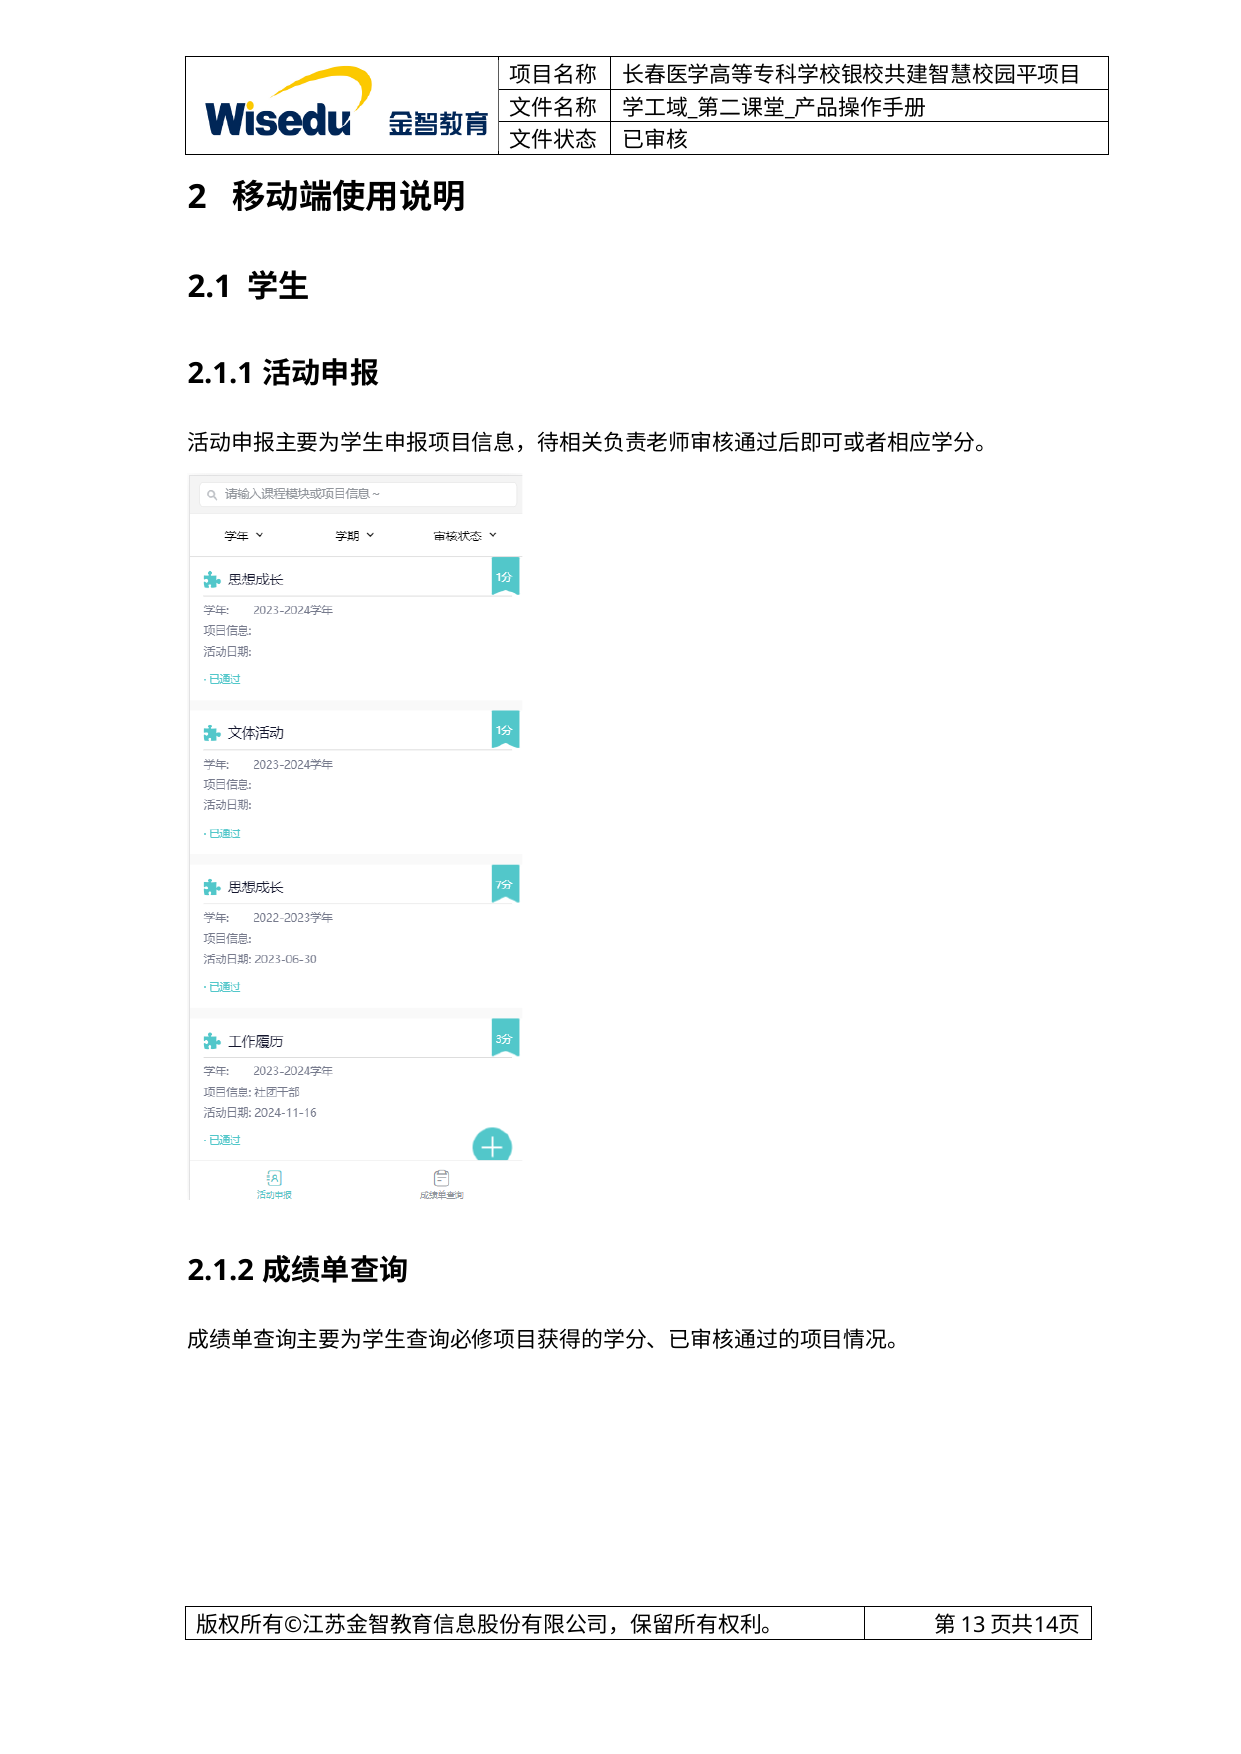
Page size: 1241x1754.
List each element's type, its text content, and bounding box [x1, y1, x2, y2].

subtitle 成绩单查询 [187, 1236, 1094, 1301]
subtitle 活动申报 [187, 339, 1094, 404]
picture [187, 473, 523, 1200]
subtitle 学生 [187, 251, 1094, 316]
text 成绩单查询主要为学生查询必修项目获得的学分、已审核通过的项目情况。 [187, 1322, 1094, 1354]
picture [196, 60, 499, 151]
subtitle 移动端使用说明 [187, 162, 1094, 227]
text 活动申报主要为学生申报项目信息，待相关负责老师审核通过后即可或者相应学分。 [187, 425, 1094, 457]
